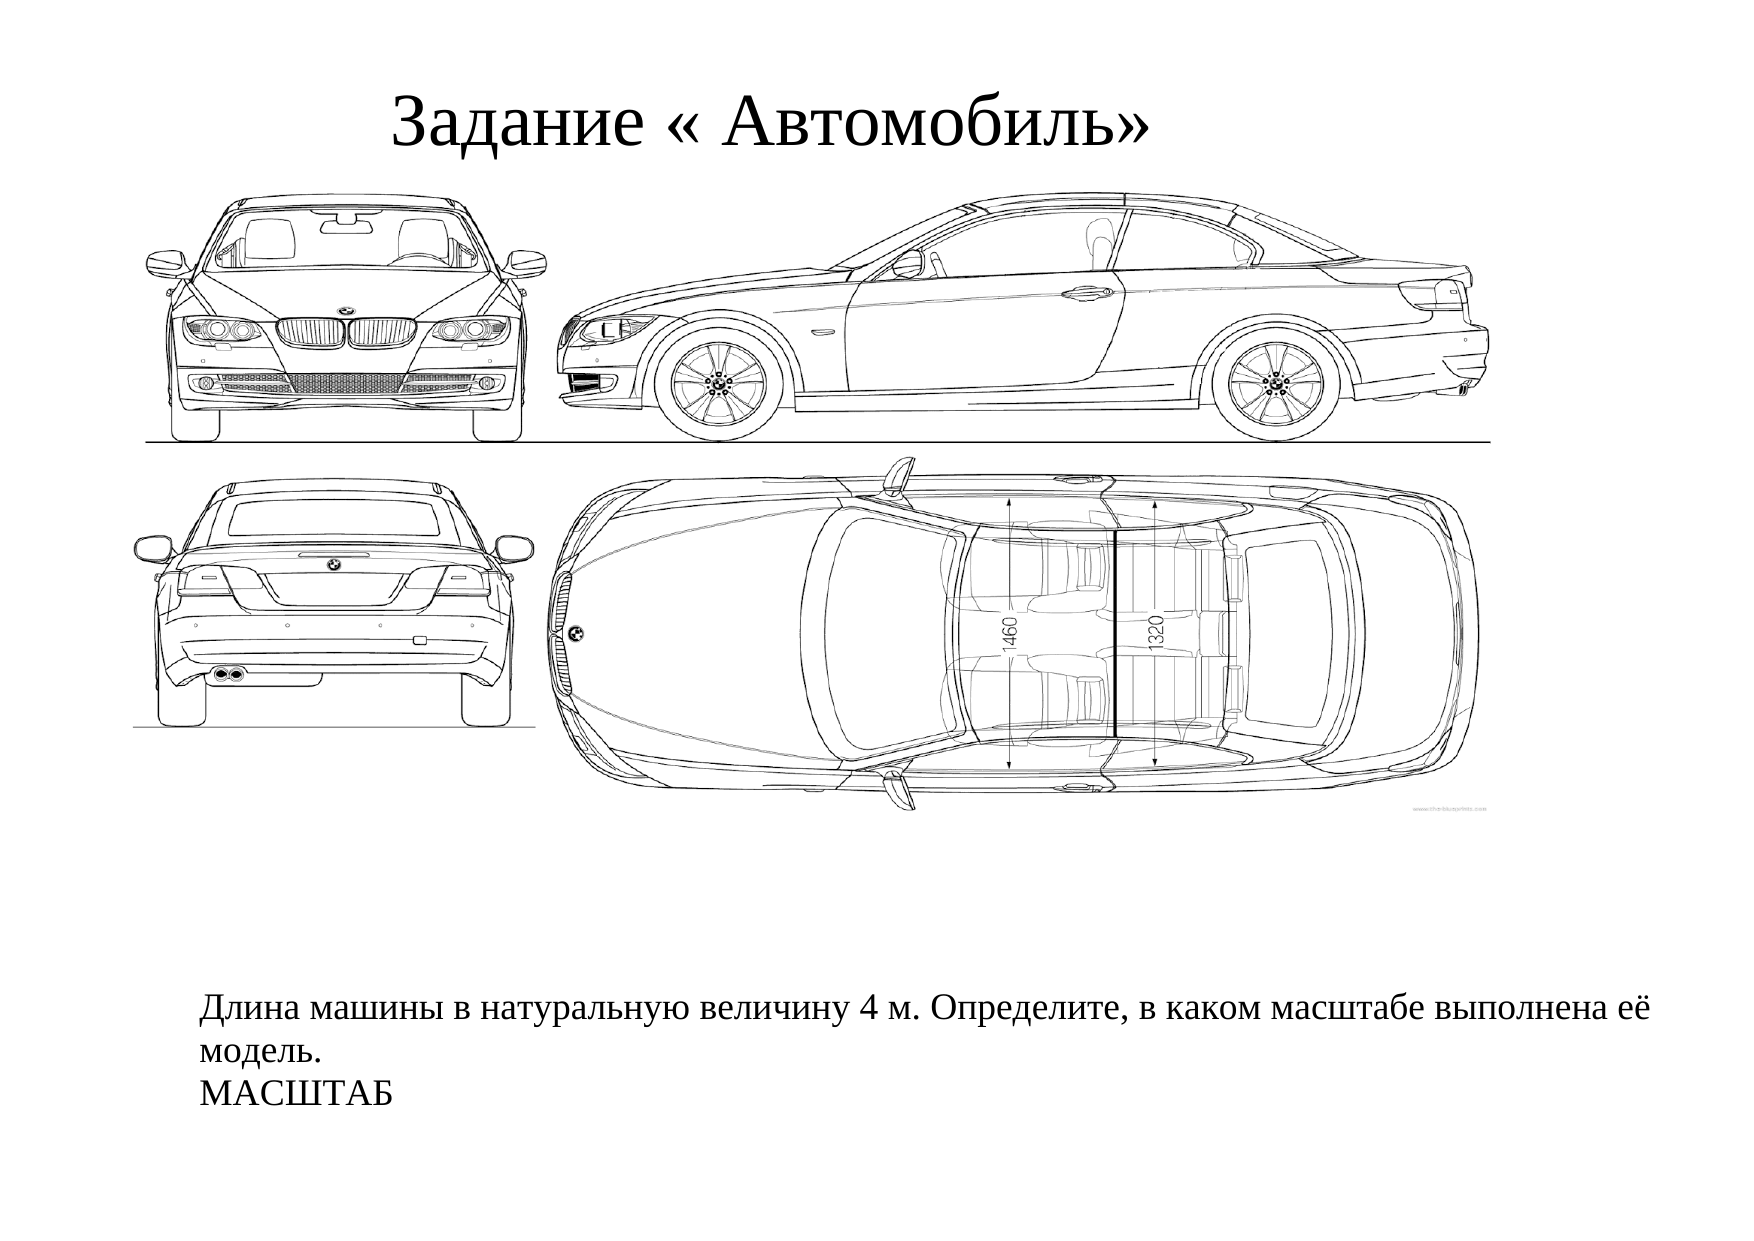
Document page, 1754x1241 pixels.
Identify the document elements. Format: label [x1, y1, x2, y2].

picture [132, 188, 1492, 817]
